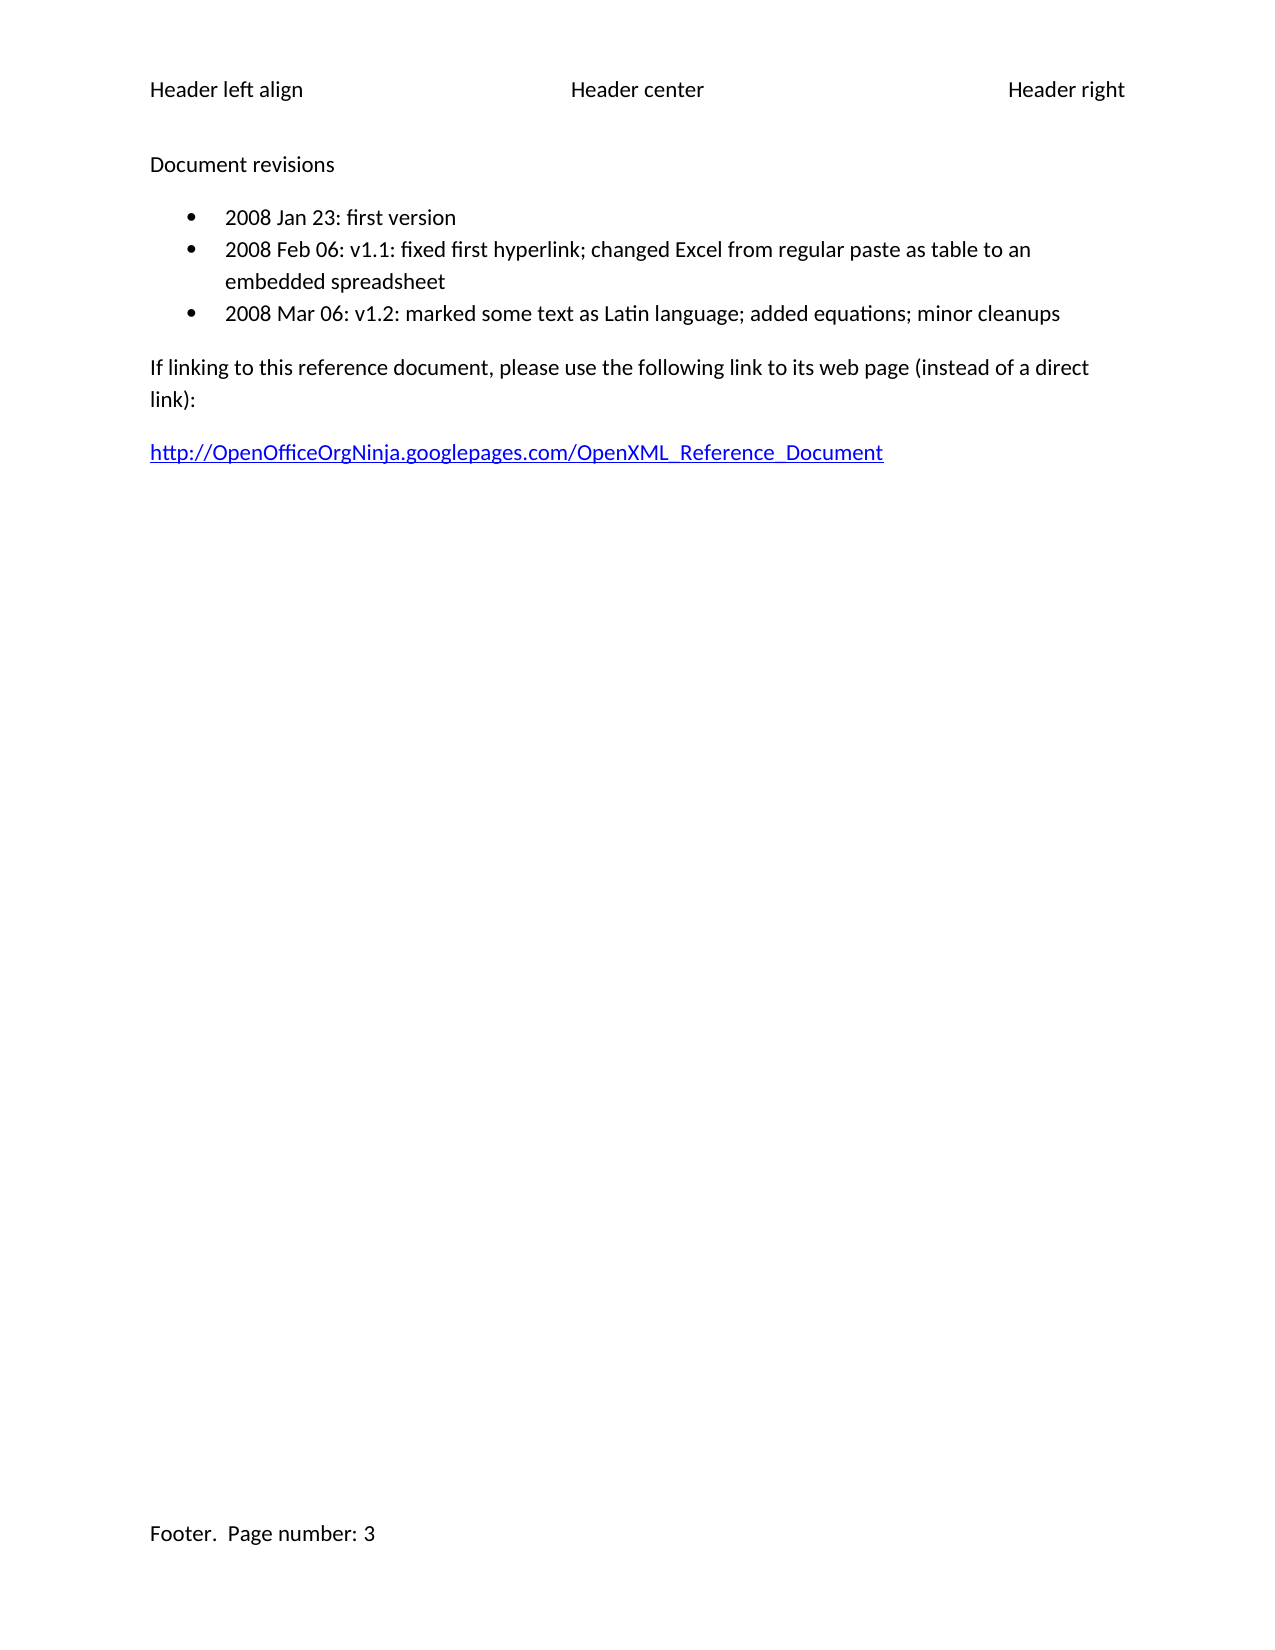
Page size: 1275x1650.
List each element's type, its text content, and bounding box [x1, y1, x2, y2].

text If linking to this reference document, please use the following link to its web page (instead of a direct link): [150, 353, 1125, 413]
text http://OpenOfficeOrgNinja.googlepages.com/OpenXML_Reference_Document [150, 438, 1125, 466]
list 2008 Mar 06: v1.2: marked some text as Latin language; added equations; minor cleanups [187, 299, 1125, 328]
list 2008 Feb 06: v1.1: fixed first hyperlink; changed Excel from regular paste as table to an embedded spreadsheet [187, 235, 1125, 295]
text Document revisions [150, 150, 1125, 178]
list 2008 Jan 23: first version [187, 203, 1125, 231]
